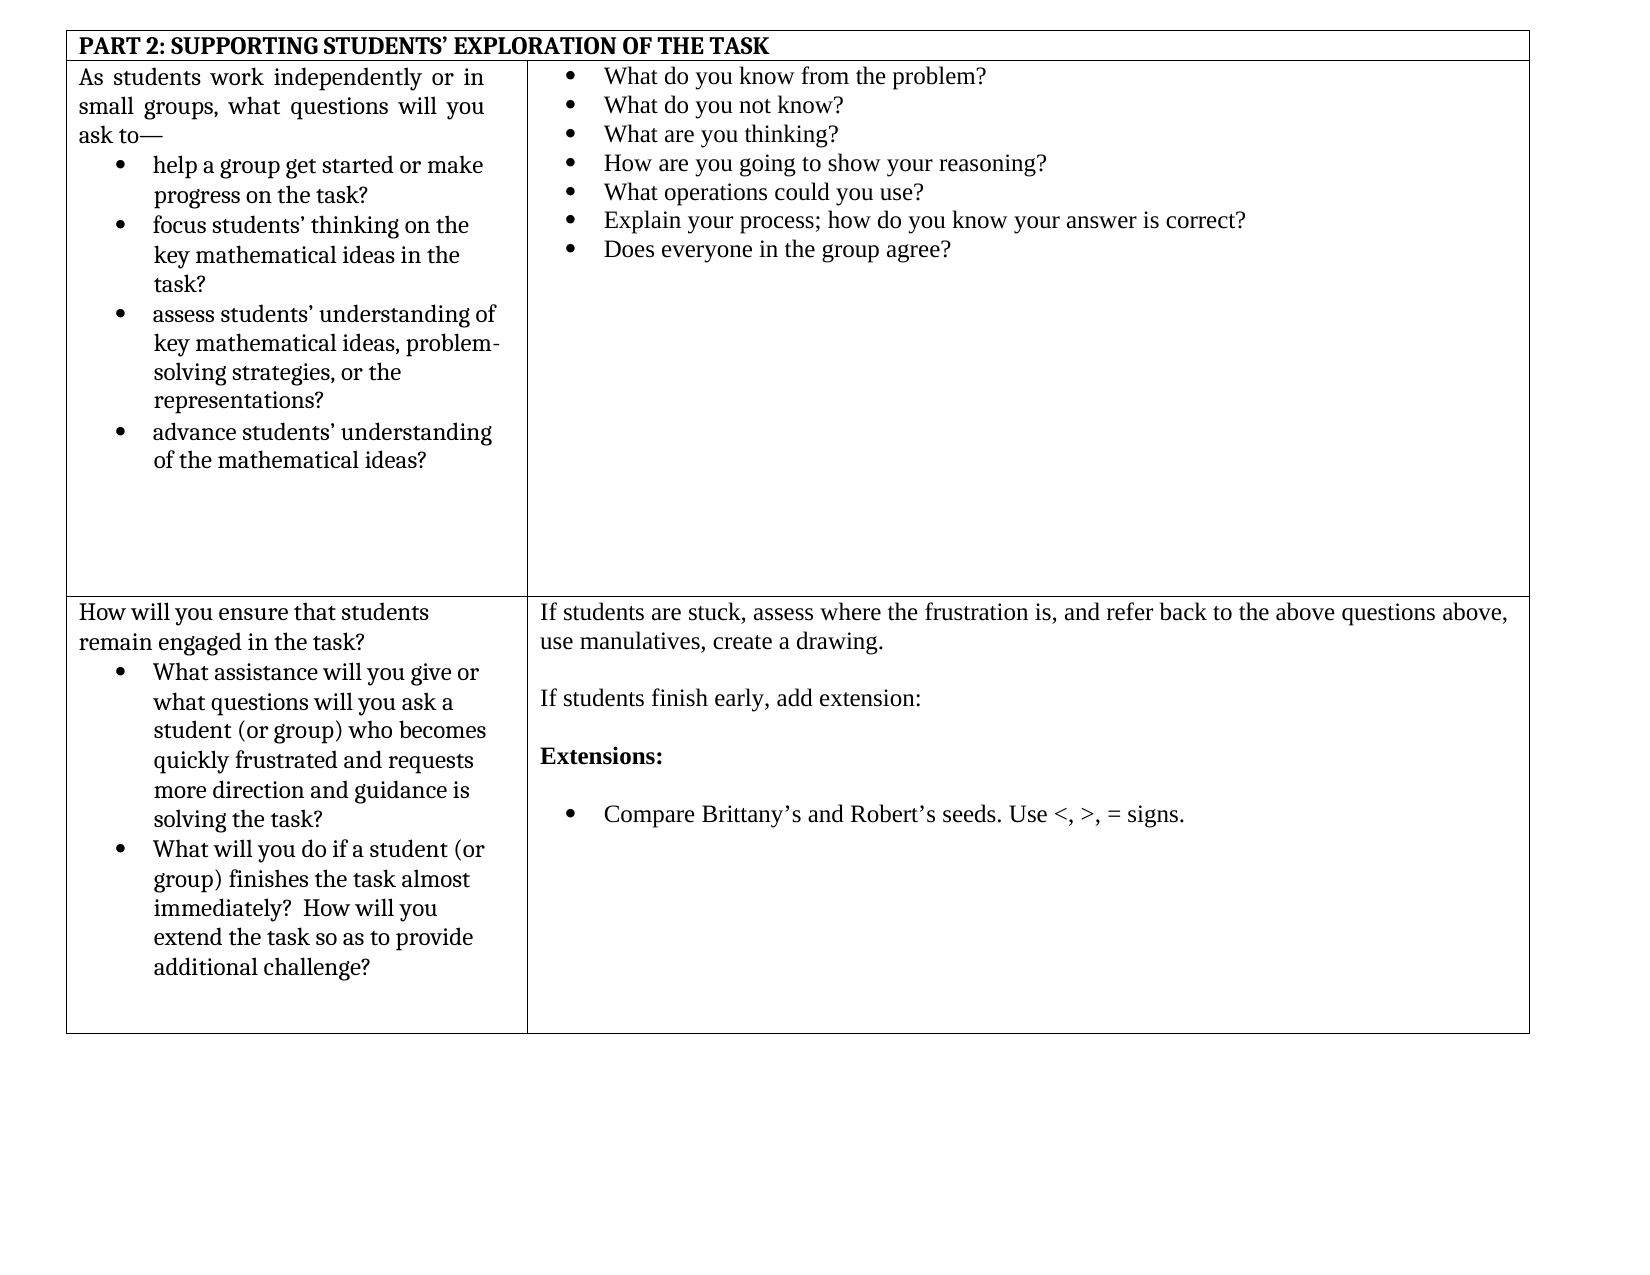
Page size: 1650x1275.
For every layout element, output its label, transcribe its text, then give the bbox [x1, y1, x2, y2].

table_cell How will you ensure that students remain engaged in the task?  What assistance will you give or what questions will you ask a student (or group) who becomes quickly frustrated and requests more direction and guidance is solving the task?  What will you do if a student (or group) finishes the task almost immediately? How will you extend the task so as to provide additional challenge? [67, 597, 527, 1033]
table_cell As students work independently or in small groups, what questions will you ask to—  help a group get started or make progress on the task?  focus students’ thinking on the key mathematical ideas in the task?  assess students’ understanding of key mathematical ideas, problem- solving strategies, or the representations?  advance students’ understanding of the mathematical ideas? [67, 61, 527, 596]
table_cell If students are stuck, assess where the frustration is, and refer back to the above questions above, use manulatives, create a drawing. If students finish early, add extension: Extensions: Compare Brittany’s and Robert’s seeds. Use <, >, = signs. [528, 597, 1529, 1033]
table_header PART 2: SUPPORTING STUDENTS’ EXPLORATION OF THE TASK [67, 31, 1529, 60]
table_cell What do you know from the problem? What do you not know? What are you thinking? How are you going to show your reasoning? What operations could you use? Explain your process; how do you know your answer is correct? Does everyone in the group agree? [528, 61, 1529, 596]
